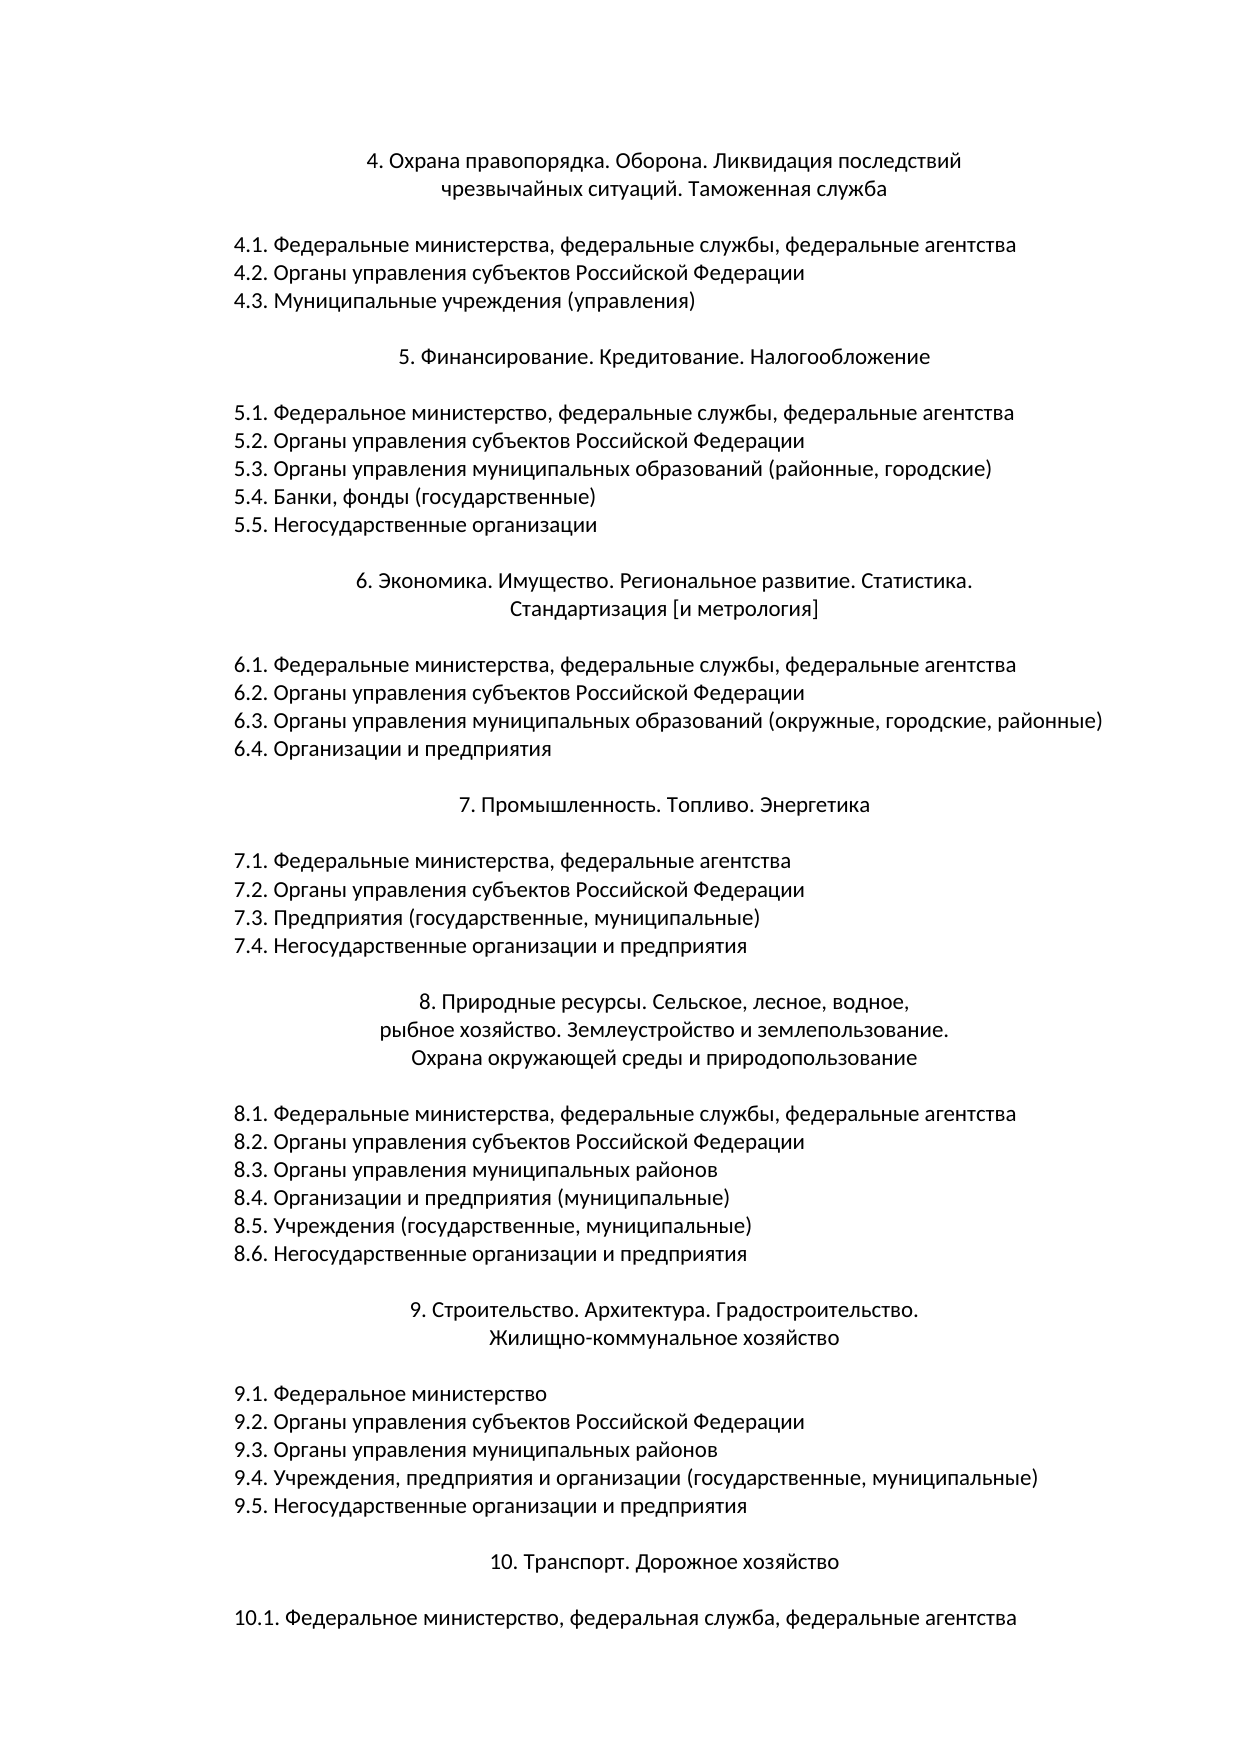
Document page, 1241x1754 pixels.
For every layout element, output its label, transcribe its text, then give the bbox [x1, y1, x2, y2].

text 9.5. Негосударственные организации и предприятия [177, 1491, 1152, 1519]
text чрезвычайных ситуаций. Таможенная служба [177, 174, 1152, 202]
text 7.2. Органы управления субъектов Российской Федерации [177, 875, 1152, 903]
text 9.2. Органы управления субъектов Российской Федерации [177, 1407, 1152, 1435]
text 4.2. Органы управления субъектов Российской Федерации [177, 258, 1152, 286]
text Охрана окружающей среды и природопользование [177, 1043, 1152, 1071]
text 7.4. Негосударственные организации и предприятия [177, 931, 1152, 959]
text 4.3. Муниципальные учреждения (управления) [177, 286, 1152, 314]
text 9.4. Учреждения, предприятия и организации (государственные, муниципальные) [177, 1463, 1152, 1491]
text 10.1. Федеральное министерство, федеральная служба, федеральные агентства [177, 1603, 1152, 1631]
text 6.2. Органы управления субъектов Российской Федерации [177, 678, 1152, 707]
text 7.3. Предприятия (государственные, муниципальные) [177, 903, 1152, 931]
text 6. Экономика. Имущество. Региональное развитие. Статистика. [177, 566, 1152, 594]
text 5.1. Федеральное министерство, федеральные службы, федеральные агентства [177, 398, 1152, 426]
text 6.3. Органы управления муниципальных образований (окружные, городские, районные) [177, 707, 1152, 734]
text рыбное хозяйство. Землеустройство и землепользование. [177, 1015, 1152, 1043]
text 4.1. Федеральные министерства, федеральные службы, федеральные агентства [177, 230, 1152, 258]
text 9.1. Федеральное министерство [177, 1379, 1152, 1407]
text 7. Промышленность. Топливо. Энергетика [177, 791, 1152, 819]
text 9. Строительство. Архитектура. Градостроительство. [177, 1295, 1152, 1323]
text 8.6. Негосударственные организации и предприятия [177, 1239, 1152, 1267]
text 8. Природные ресурсы. Сельское, лесное, водное, [177, 987, 1152, 1015]
text 8.4. Организации и предприятия (муниципальные) [177, 1183, 1152, 1211]
text 10. Транспорт. Дорожное хозяйство [177, 1547, 1152, 1575]
text Жилищно-коммунальное хозяйство [177, 1323, 1152, 1351]
text 8.5. Учреждения (государственные, муниципальные) [177, 1211, 1152, 1239]
text 8.1. Федеральные министерства, федеральные службы, федеральные агентства [177, 1099, 1152, 1127]
text 5.3. Органы управления муниципальных образований (районные, городские) [177, 454, 1152, 482]
text 4. Охрана правопорядка. Оборона. Ликвидация последствий [177, 146, 1152, 174]
text 5.5. Негосударственные организации [177, 510, 1152, 538]
text 6.4. Организации и предприятия [177, 734, 1152, 763]
text 8.3. Органы управления муниципальных районов [177, 1155, 1152, 1183]
text 6.1. Федеральные министерства, федеральные службы, федеральные агентства [177, 651, 1152, 678]
text 9.3. Органы управления муниципальных районов [177, 1435, 1152, 1463]
text 8.2. Органы управления субъектов Российской Федерации [177, 1127, 1152, 1155]
text 5.2. Органы управления субъектов Российской Федерации [177, 426, 1152, 454]
text 5. Финансирование. Кредитование. Налогообложение [177, 342, 1152, 370]
text Стандартизация [и метрология] [177, 594, 1152, 622]
text 5.4. Банки, фонды (государственные) [177, 482, 1152, 510]
text 7.1. Федеральные министерства, федеральные агентства [177, 847, 1152, 875]
